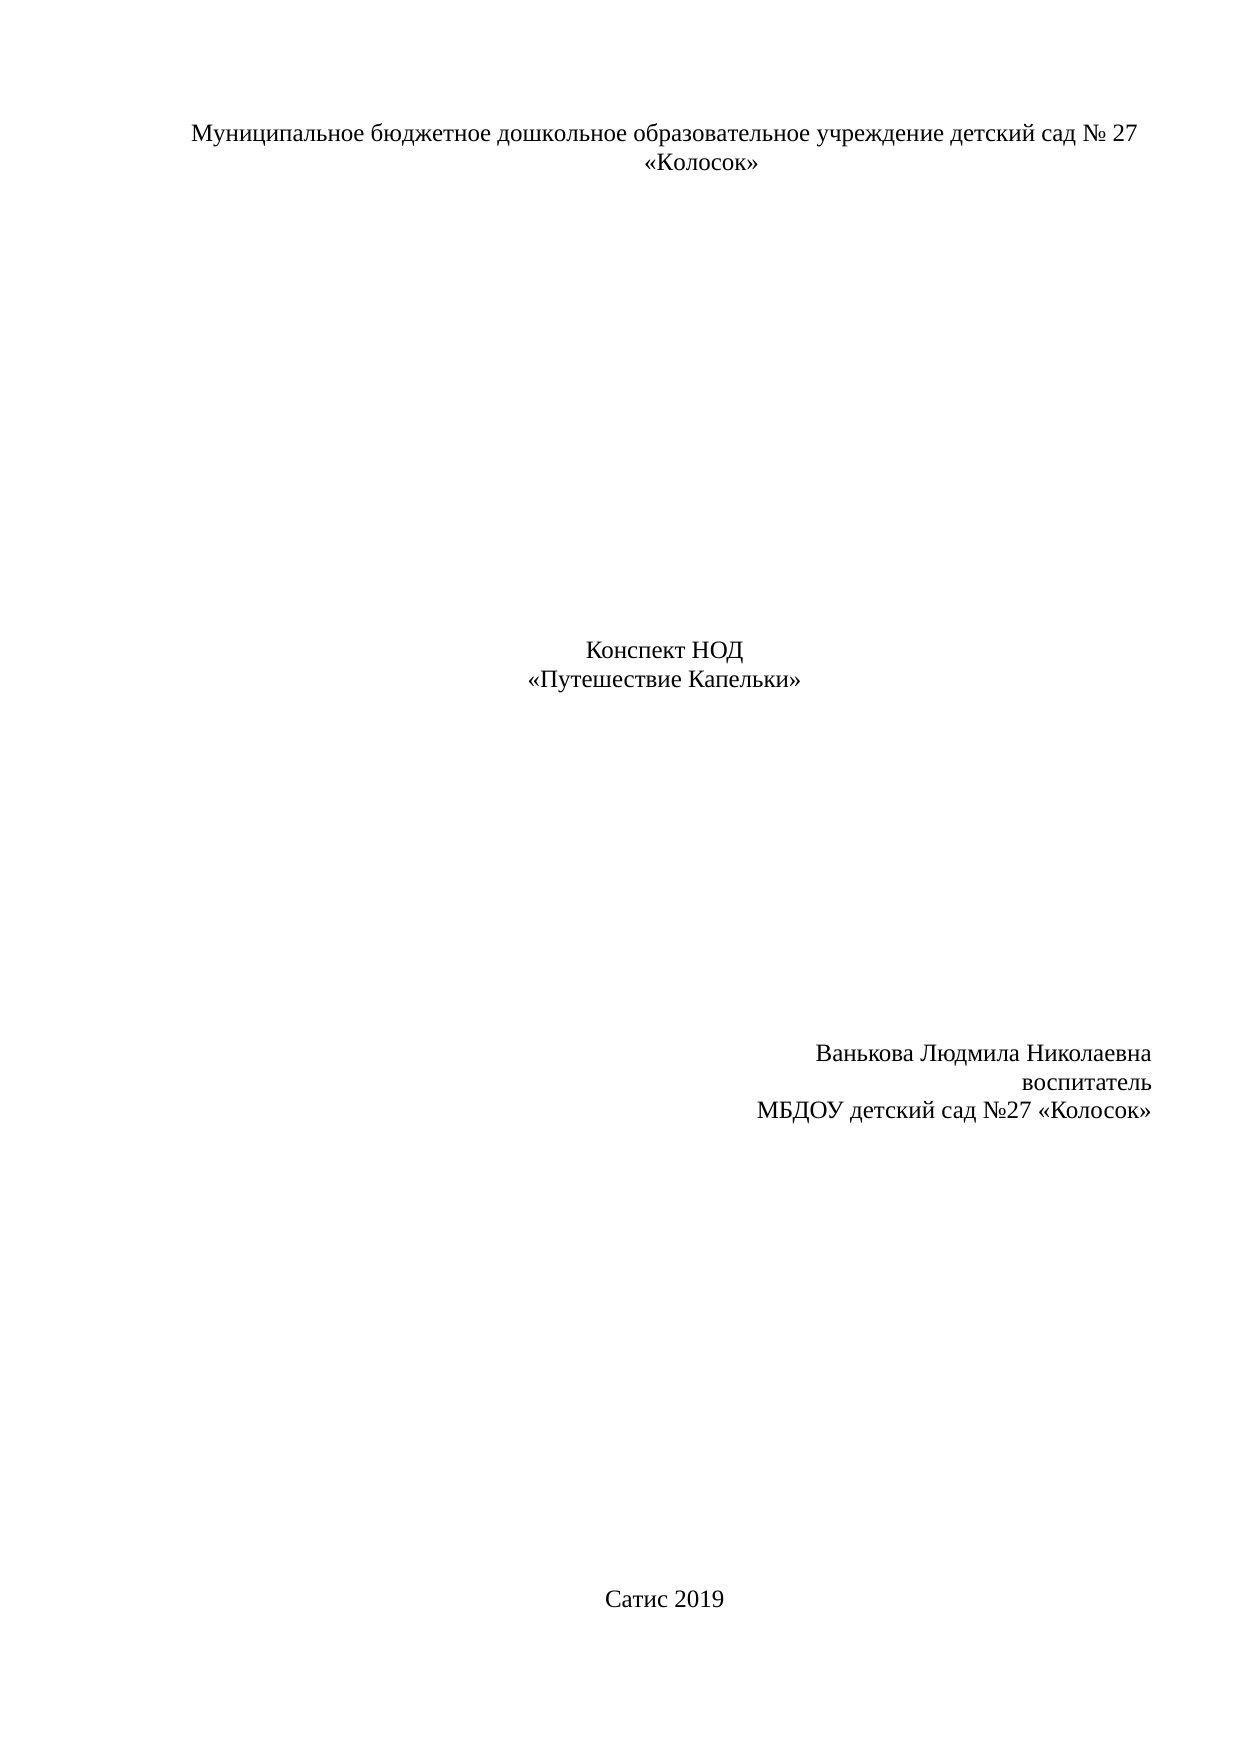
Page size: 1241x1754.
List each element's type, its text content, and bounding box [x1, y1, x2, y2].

text МБДОУ детский сад №27 «Колосок» [177, 1096, 1152, 1124]
text «Путешествие Капельки» [177, 664, 1152, 693]
text воспитатель [177, 1067, 1152, 1096]
text Конспект НОД [177, 636, 1152, 664]
text Ванькова Людмила Николаевна [177, 1038, 1152, 1067]
text Сатис 2019 [177, 1584, 1152, 1613]
text Муниципальное бюджетное дошкольное образовательное учреждение детский сад № 27 «Колосок» [177, 118, 1152, 176]
